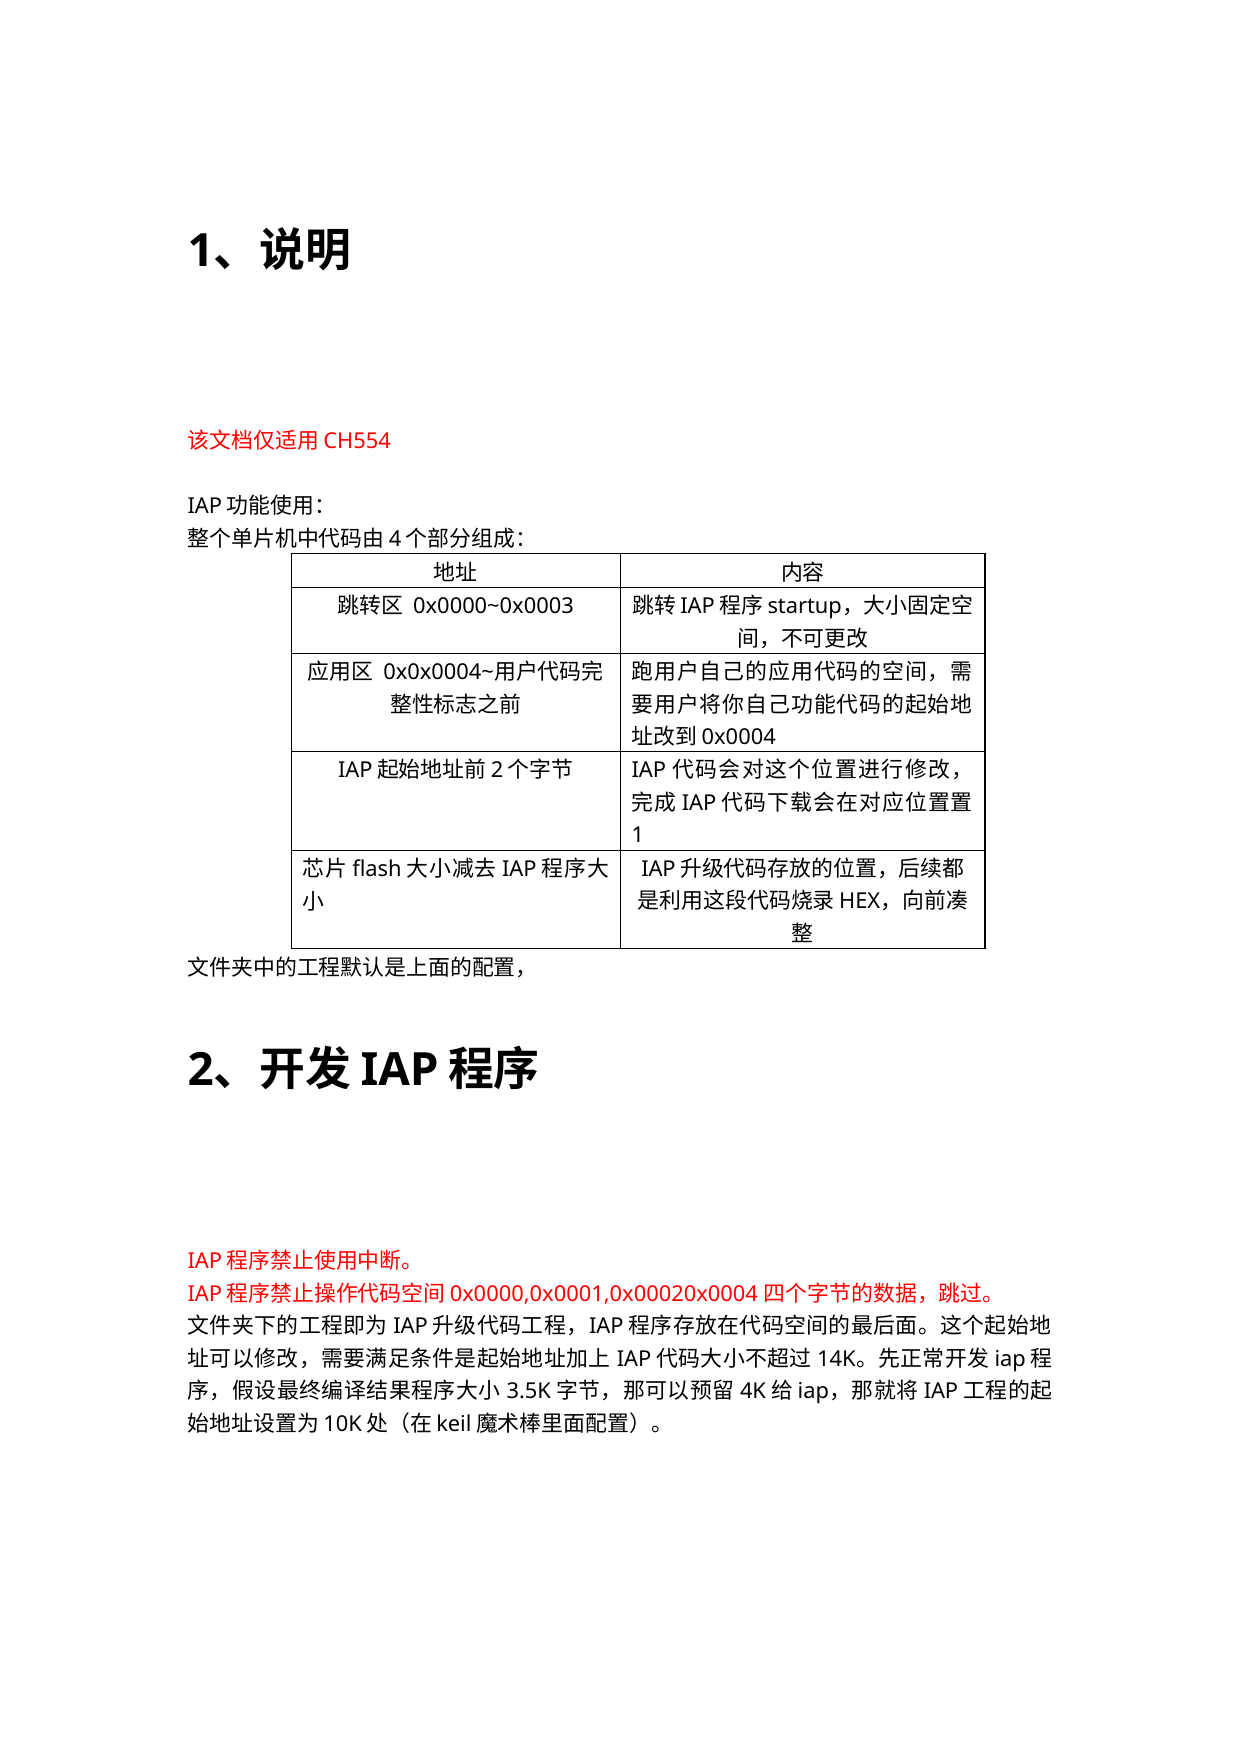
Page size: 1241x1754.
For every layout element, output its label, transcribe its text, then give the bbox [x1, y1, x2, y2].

table_cell 跳转区 0x0000~0x0003 [292, 588, 620, 653]
table_cell 跑用户自己的应用代码的空间，需要用户将你自己功能代码的起始地址改到0x0004 [621, 654, 984, 751]
table_cell IAP代码会对这个位置进行修改，完成IAP代码下载会在对应位置置1 [621, 752, 984, 850]
text 整个单片机中代码由4个部分组成： [187, 521, 1053, 553]
table_header 地址 [292, 554, 620, 587]
table_cell IAP起始地址前2个字节 [292, 752, 620, 850]
text IAP程序禁止使用中断。 [187, 1243, 1053, 1275]
subtitle 2、开发IAP程序 [187, 1017, 1053, 1115]
text 该文档仅适用CH554 [187, 423, 1053, 456]
text 文件夹下的工程即为IAP升级代码工程，IAP程序存放在代码空间的最后面。这个起始地址可以修改，需要满足条件是起始地址加上IAP代码大小不超过14K。先正常开发iap程序，假设最终编译结果程序大小3.5K字节，那可以预留4K给iap，那就将IAP工程的起始地址设置为10K处（在keil魔术棒里面配置）。 [187, 1308, 1053, 1438]
table_cell 芯片flash大小减去IAP程序大小 [292, 851, 620, 948]
table_header 内容 [621, 554, 984, 587]
text IAP功能使用： [187, 488, 1053, 521]
table_cell 跳转IAP程序startup，大小固定空间，不可更改 [621, 588, 984, 653]
table_cell 应用区 0x0x0004~用户代码完整性标志之前 [292, 654, 620, 751]
text IAP程序禁止操作代码空间0x0000,0x0001,0x00020x0004 四个字节的数据，跳过。 [187, 1275, 1053, 1308]
table_cell IAP升级代码存放的位置，后续都是利用这段代码烧录HEX，向前凑整 [621, 851, 984, 948]
text 文件夹中的工程默认是上面的配置， [187, 949, 1053, 982]
subtitle 1、说明 [187, 197, 1053, 295]
